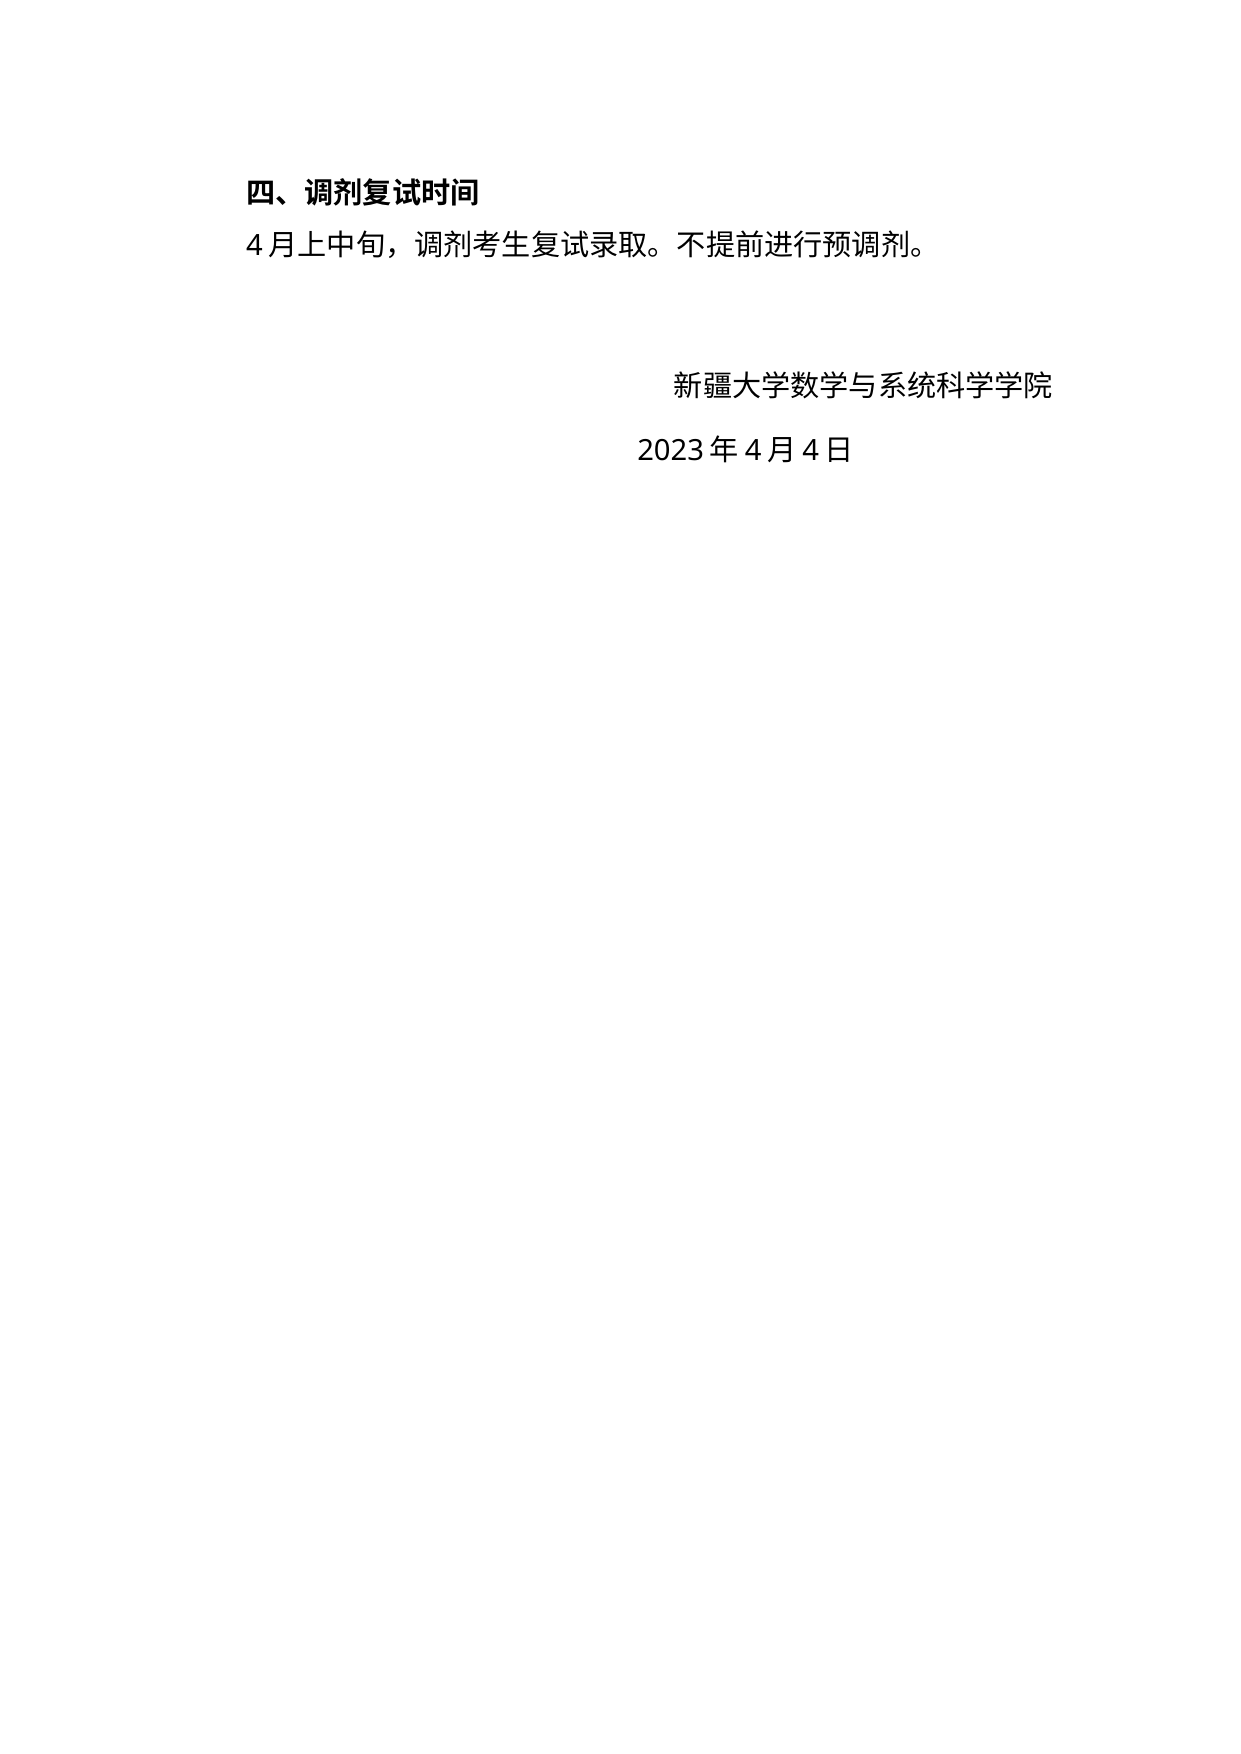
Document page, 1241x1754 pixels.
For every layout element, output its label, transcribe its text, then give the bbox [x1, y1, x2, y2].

text 四、调剂复试时间 [187, 162, 1053, 214]
text 新疆大学数学与系统科学学院 [187, 351, 1053, 416]
text 4月上中旬，调剂考生复试录取。不提前进行预调剂。 [187, 214, 1053, 266]
text 2023年4月4日 [187, 416, 1053, 481]
